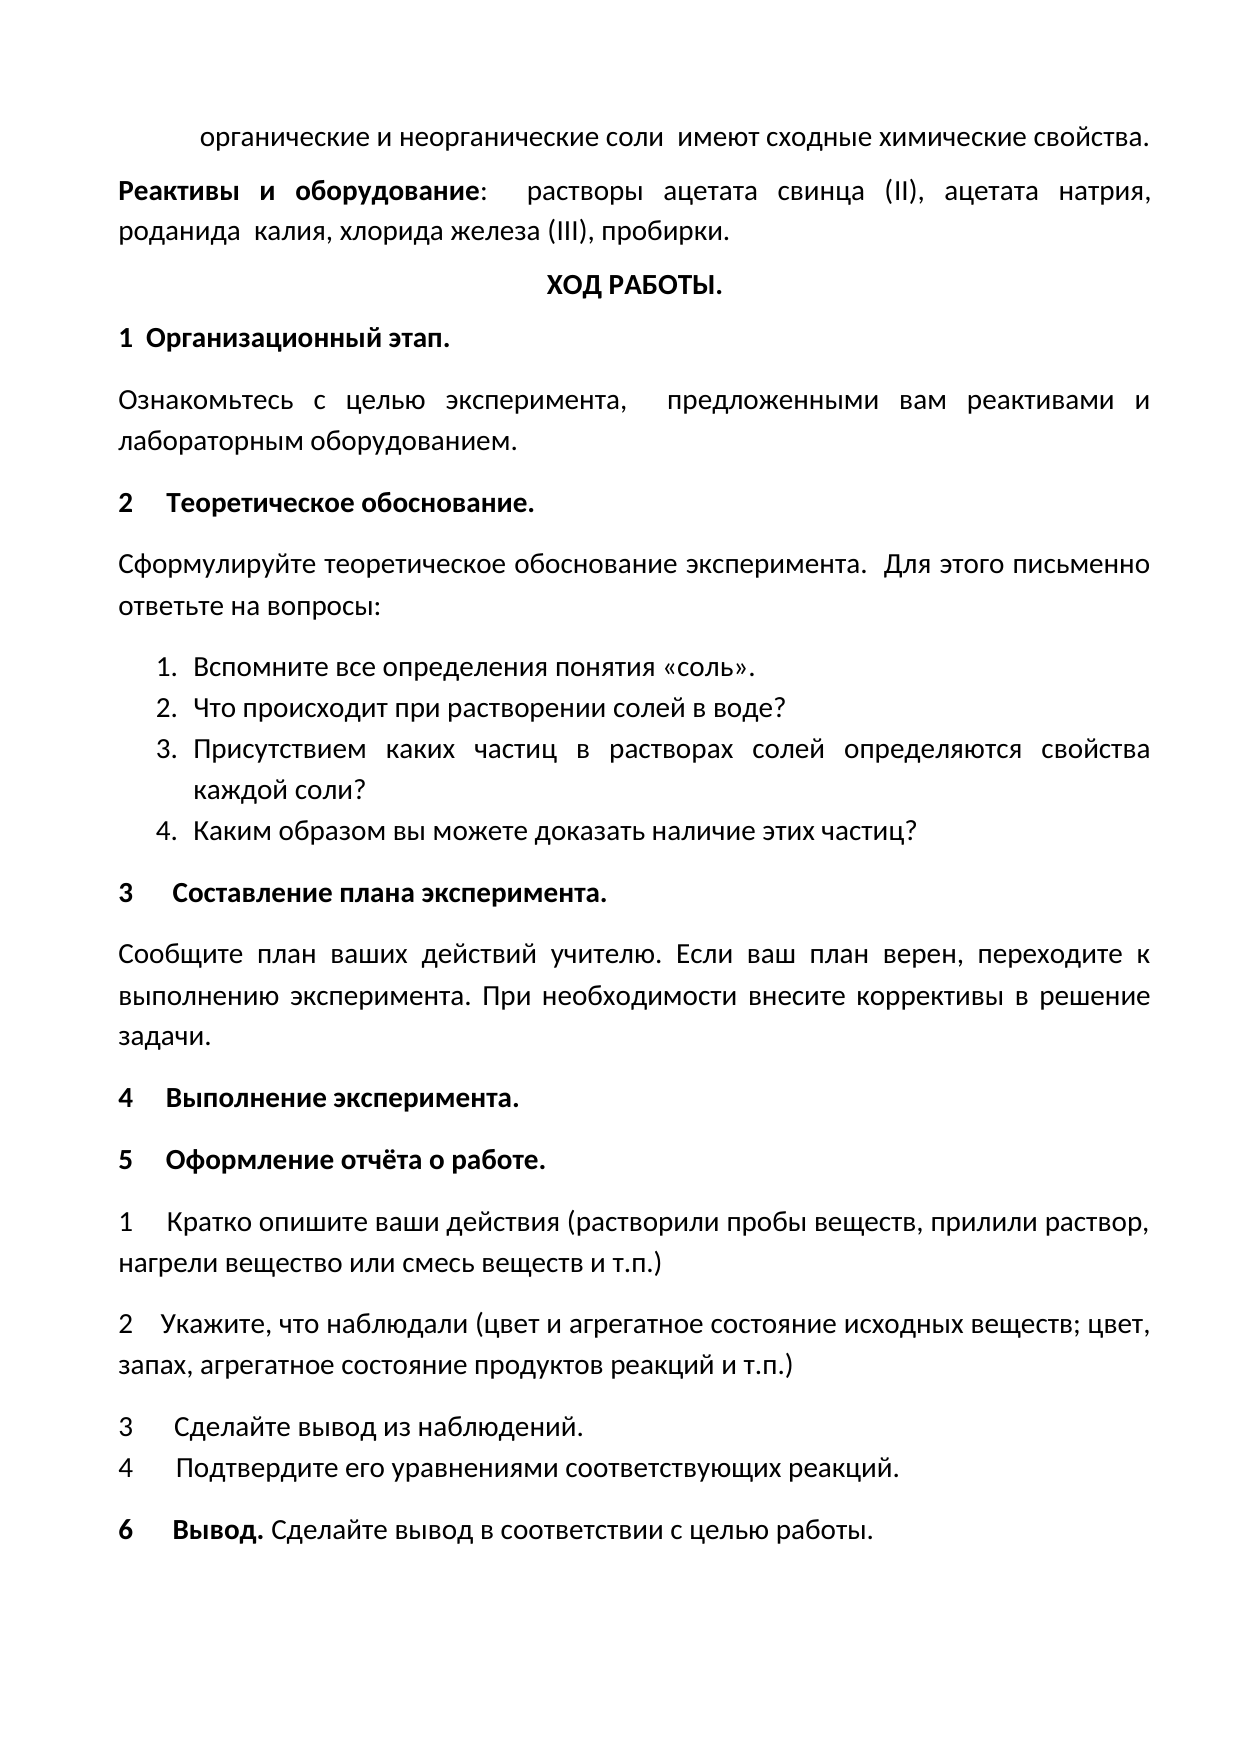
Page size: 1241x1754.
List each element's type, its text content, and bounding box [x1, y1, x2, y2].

text 3 Составление плана эксперимента. [118, 874, 1152, 909]
text Сформулируйте теоретическое обоснование эксперимента. Для этого письменно ответьте на вопросы: [118, 546, 1152, 622]
list Что происходит при растворении солей в воде? [156, 689, 1152, 725]
text 4 Выполнение эксперимента. [118, 1079, 1152, 1115]
text 6 Вывод. Сделайте вывод в соответствии с целью работы. [118, 1511, 1152, 1547]
text ХОД РАБОТЫ. [118, 266, 1152, 302]
text 2 Укажите, что наблюдали (цвет и агрегатное состояние исходных веществ; цвет, запах, агрегатное состояние продуктов реакций и т.п.) [118, 1306, 1152, 1382]
text 2 Теоретическое обоснование. [118, 484, 1152, 519]
list Подтвердите его уравнениями соответствующих реакций. [118, 1449, 1152, 1485]
text 1 Кратко опишите ваши действия (растворили пробы веществ, прилили раствор, нагрели вещество или смесь веществ и т.п.) [118, 1203, 1152, 1279]
text Ознакомьтесь с целью эксперимента, предложенными вам реактивами и лабораторным оборудованием. [118, 381, 1152, 458]
text 1 Организационный этап. [118, 319, 1152, 355]
list Присутствием каких частиц в растворах солей определяются свойства каждой соли? [156, 730, 1152, 807]
text Сообщите план ваших действий учителю. Если ваш план верен, переходите к выполнению эксперимента. При необходимости внесите коррективы в решение задачи. [118, 936, 1152, 1053]
list органические и неорганические соли имеют сходные химические свойства. [193, 118, 1152, 154]
text 5 Оформление отчёта о работе. [118, 1141, 1152, 1177]
list Сделайте вывод из наблюдений. [118, 1408, 1152, 1444]
text Реактивы и оборудование: растворы ацетата свинца (II), ацетата натрия, роданида калия, хлорида железа (III), пробирки. [118, 172, 1152, 248]
list Вспомните все определения понятия «соль». [156, 648, 1152, 684]
list Каким образом вы можете доказать наличие этих частиц? [156, 812, 1152, 848]
